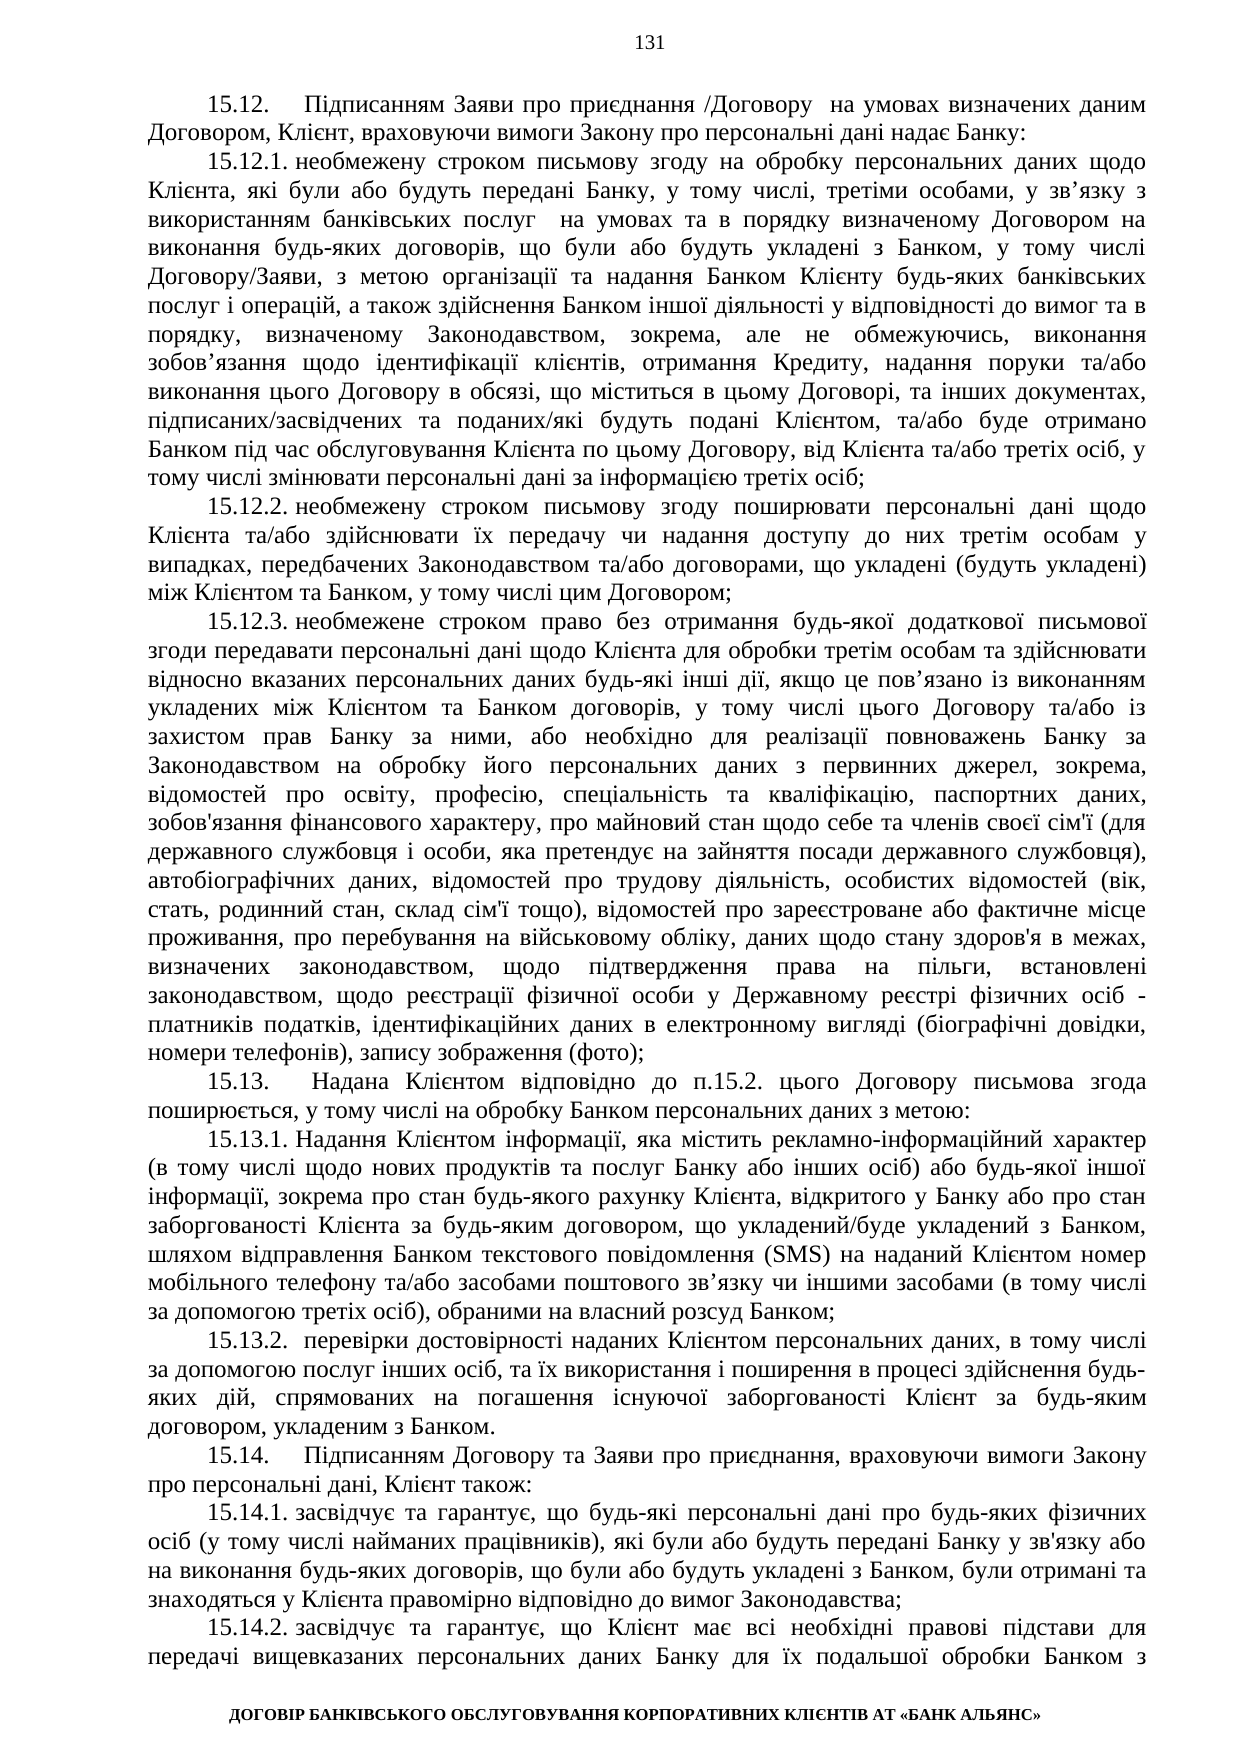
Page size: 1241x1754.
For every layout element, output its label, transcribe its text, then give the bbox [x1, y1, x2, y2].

list необмежену строком письмову згоду на обробку персональних даних щодо Клієнта, які були або будуть передані Банку, у тому числі, третіми особами, у зв’язку з використанням банківських послуг на умовах та в порядку визначеному Договором на виконання будь-яких договорів, що були або будуть укладені з Банком, у тому числі Договору/Заяви, з метою організації та надання Банком Клієнту будь-яких банківських послуг і операцій, а також здійснення Банком іншої діяльності у відповідності до вимог та в порядку, визначеному Законодавством, зокрема, але не обмежуючись, виконання зобов’язання щодо ідентифікації клієнтів, отримання Кредиту, надання поруки та/або виконання цього Договору в обсязі, що міститься в цьому Договорі, та інших документах, підписаних/засвідчених та поданих/які будуть подані Клієнтом, та/або буде отримано Банком під час обслуговування Клієнта по цьому Договору, від Клієнта та/або третіх осіб, у тому числі змінювати персональні дані за інформацією третіх осіб; [148, 146, 1148, 491]
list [148, 1612, 1148, 1670]
list Підписанням Заяви про приєднання /Договору на умовах визначених даним Договором, Клієнт, враховуючи вимоги Закону про персональні дані надає Банку: [148, 89, 1148, 146]
list необмежену строком письмову згоду поширювати персональні дані щодо Клієнта та/або здійснювати їх передачу чи надання доступу до них третім особам у випадках, передбачених Законодавством та/або договорами, що укладені (будуть укладені) між Клієнтом та Банком, у тому числі цим Договором; [148, 491, 1148, 606]
list перевірки достовірності наданих Клієнтом персональних даних, в тому числі за допомогою послуг інших осіб, та їх використання і поширення в процесі здійснення будь-яких дій, спрямованих на погашення існуючої заборгованості Клієнт за будь-яким договором, укладеним з Банком. [148, 1325, 1148, 1440]
list Надання Клієнтом інформації, яка містить рекламно-інформаційний характер (в тому числі щодо нових продуктів та послуг Банку або інших осіб) або будь-якої іншої інформації, зокрема про стан будь-якого рахунку Клієнта, відкритого у Банку або про стан заборгованості Клієнта за будь-яким договором, що укладений/буде укладений з Банком, шляхом відправлення Банком текстового повідомлення (SMS) на наданий Клієнтом номер мобільного телефону та/або засобами поштового зв’язку чи іншими засобами (в тому числі за допомогою третіх осіб), обраними на власний розсуд Банком; [148, 1124, 1148, 1325]
list Надана Клієнтом відповідно до п.15.2. цього Договору письмова згода поширюється, у тому числі на обробку Банком персональних даних з метою: [148, 1066, 1148, 1124]
list Підписанням Договору та Заяви про приєднання, враховуючи вимоги Закону про персональні дані, Клієнт також: [148, 1440, 1148, 1497]
list необмежене строком право без отримання будь-якої додаткової письмової згоди передавати персональні дані щодо Клієнта для обробки третім особам та здійснювати відносно вказаних персональних даних будь-які інші дії, якщо це пов’язано із виконанням укладених між Клієнтом та Банком договорів, у тому числі цього Договору та/або із захистом прав Банку за ними, або необхідно для реалізації повноважень Банку за Законодавством на обробку його персональних даних з первинних джерел, зокрема, відомостей про освіту, професію, спеціальність та кваліфікацію, паспортних даних, зобов'язання фінансового характеру, про майновий стан щодо себе та членів своєї сім'ї (для державного службовця і особи, яка претендує на зайняття посади державного службовця), автобіографічних даних, відомостей про трудову діяльність, особистих відомостей (вік, стать, родинний стан, склад сім'ї тощо), відомостей про зареєстроване або фактичне місце проживання, про перебування на військовому обліку, даних щодо стану здоров'я в межах, визначених законодавством, щодо підтвердження права на пільги, встановлені законодавством, щодо реєстрації фізичної особи у Державному реєстрі фізичних осіб - платників податків, ідентифікаційних даних в електронному вигляді (біографічні довідки, номери телефонів), запису зображення (фото); [148, 606, 1148, 1066]
list засвідчує та гарантує, що будь-які персональні дані про будь-яких фізичних осіб (у тому числі найманих працівників), які були або будуть передані Банку у зв'язку або на виконання будь-яких договорів, що були або будуть укладені з Банком, були отримані та знаходяться у Клієнта правомірно відповідно до вимог Законодавства; [148, 1497, 1148, 1612]
